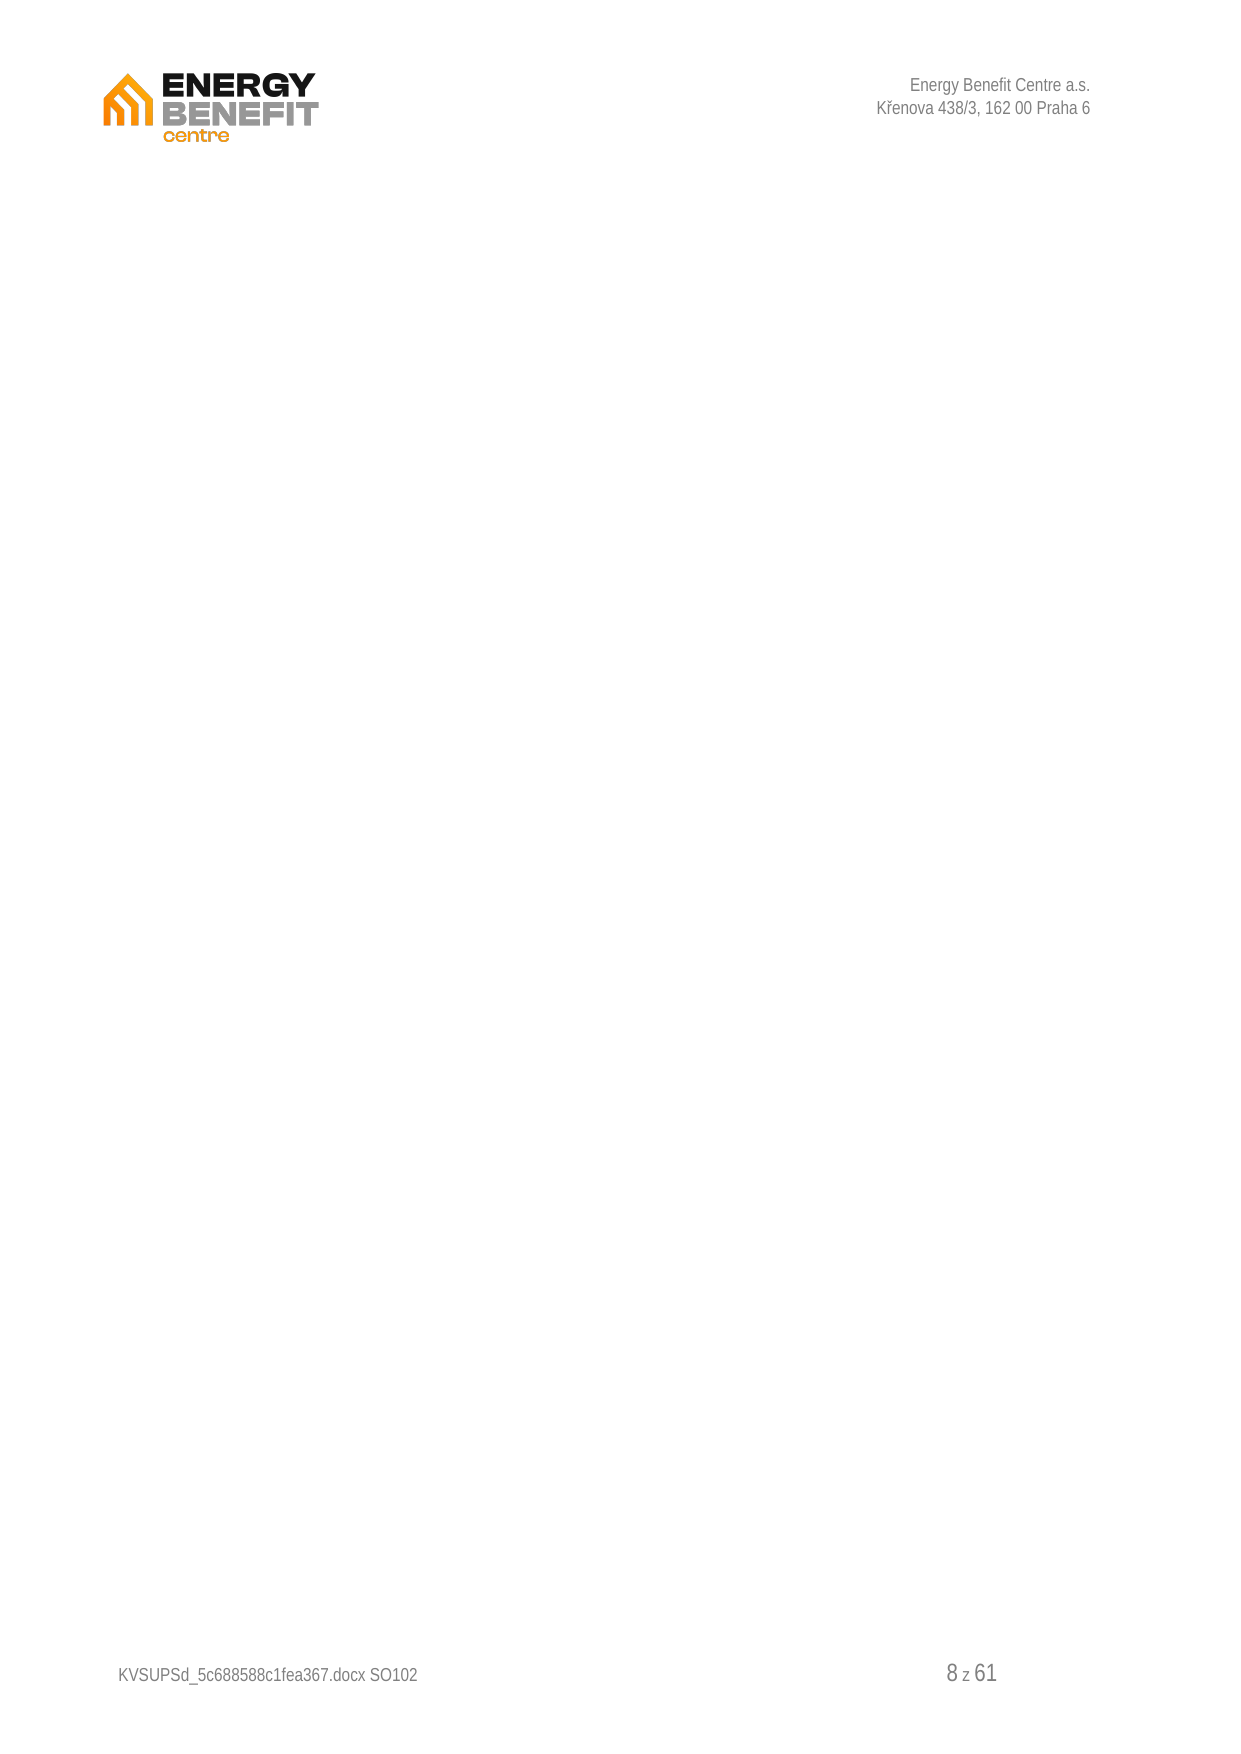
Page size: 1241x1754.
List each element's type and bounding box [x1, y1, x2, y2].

picture [103, 73, 319, 142]
